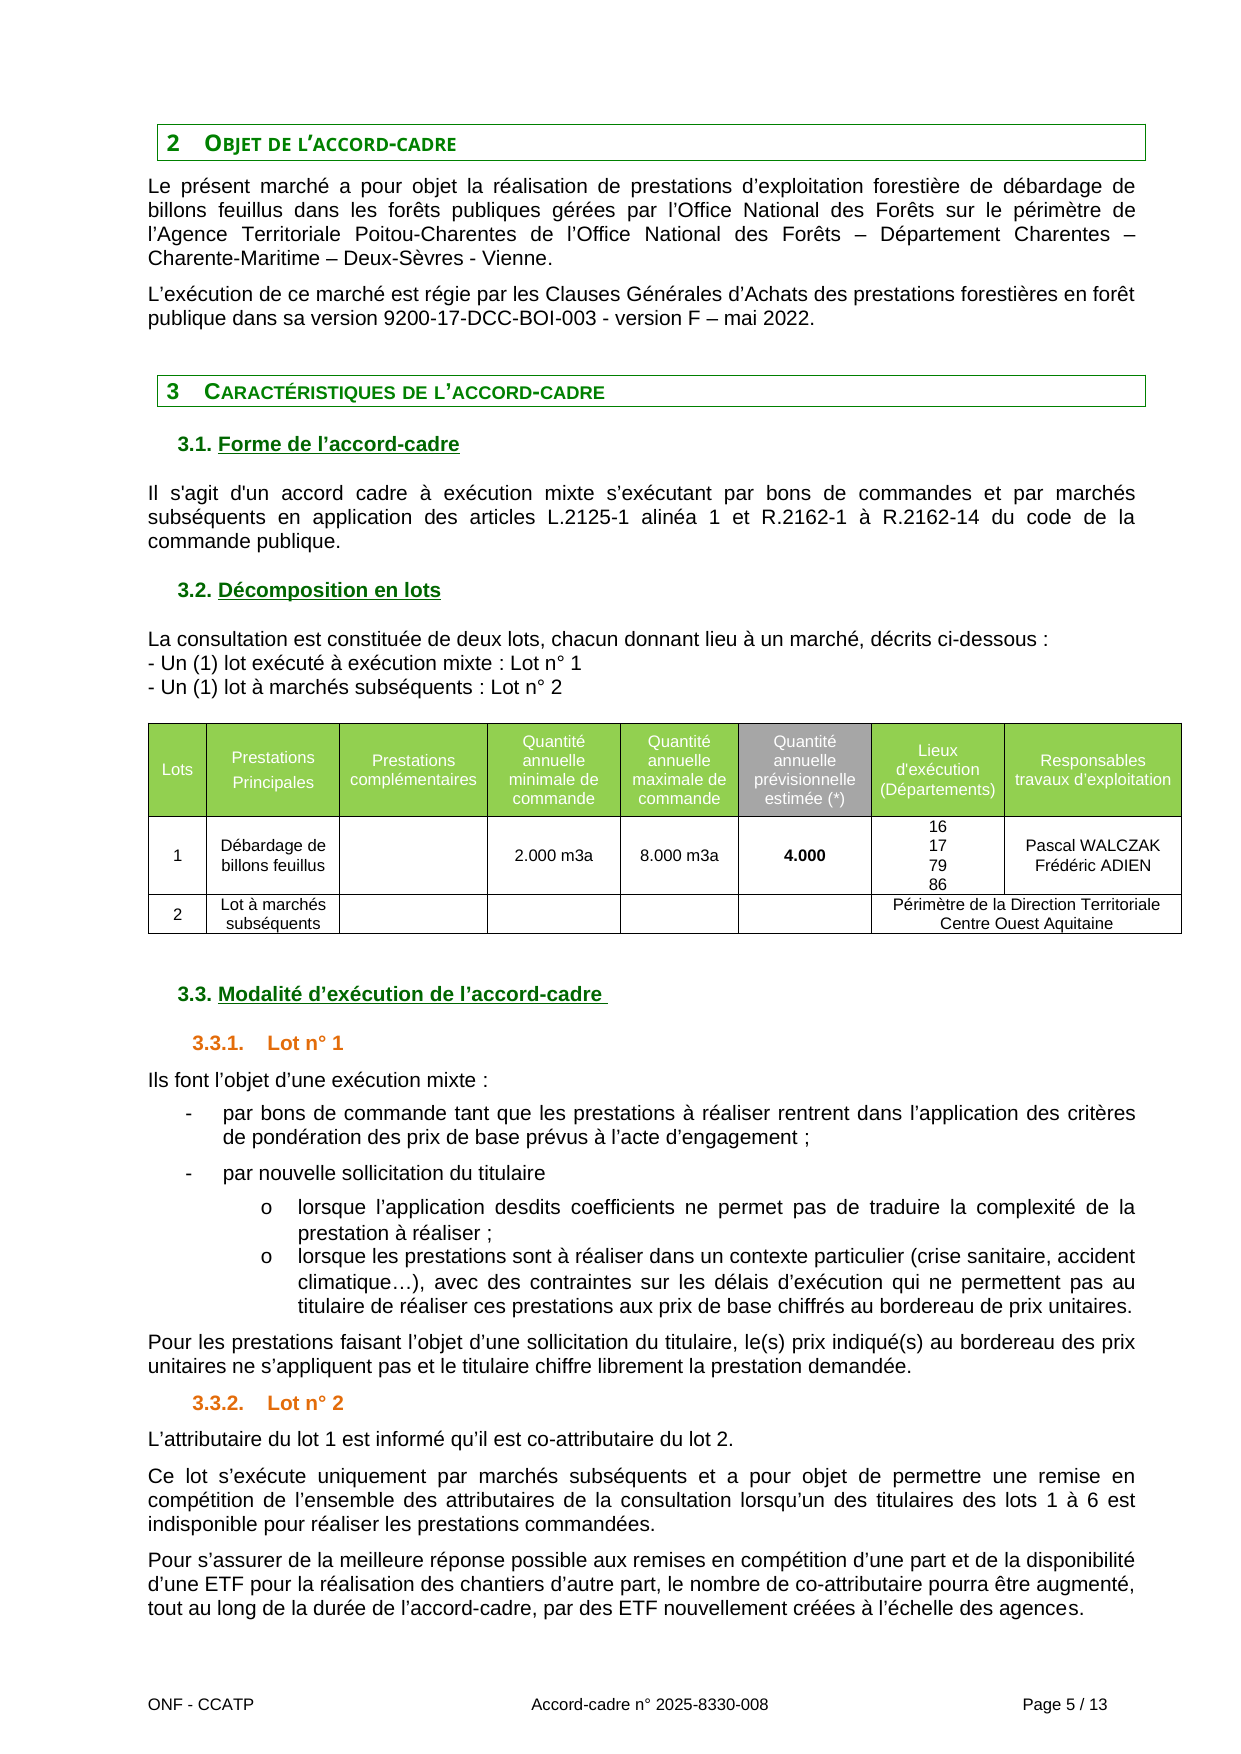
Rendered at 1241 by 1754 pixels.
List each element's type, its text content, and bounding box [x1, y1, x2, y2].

table_header Quantité annuelle minimale de commande [488, 724, 620, 816]
text Pour s’assurer de la meilleure réponse possible aux remises en compétition d’une part et de la disponibilité d’une ETF pour la réalisation des chantiers d’autre part, le nombre de co-attributaire pourra être augmenté, tout au long de la durée de l’accord-cadre, par des ETF nouvellement créées à l’échelle des agences. [148, 1548, 1137, 1620]
table_header Lots [149, 724, 206, 816]
list Décomposition en lots [177, 578, 1137, 602]
table_cell [739, 895, 871, 933]
text La consultation est constituée de deux lots, chacun donnant lieu à un marché, décrits ci-dessous : [148, 627, 1137, 651]
text - Un (1) lot exécuté à exécution mixte : Lot n° 1 [148, 651, 1137, 675]
table_cell [621, 895, 738, 933]
text Le présent marché a pour objet la réalisation de prestations d’exploitation forestière de débardage de billons feuillus dans les forêts publiques gérées par l’Office National des Forêts sur le périmètre de l’Agence Territoriale Poitou-Charentes de l’Office National des Forêts – Département Charentes – Charente-Maritime – Deux-Sèvres - Vienne. [148, 173, 1137, 269]
list par bons de commande tant que les prestations à réaliser rentrent dans l’application des critères de pondération des prix de base prévus à l’acte d’engagement ; [185, 1101, 1137, 1149]
list Lot n° 2 [192, 1391, 1137, 1414]
table_header Lieux d'exécution (Départements) [872, 724, 1004, 816]
list Forme de l’accord-cadre [177, 432, 1137, 456]
text Il s'agit d'un accord cadre à exécution mixte s’exécutant par bons de commandes et par marchés subséquents en application des articles L.2125-1 alinéa 1 et R.2162-1 à R.2162-14 du code de la commande publique. [148, 481, 1137, 553]
list Caractéristiques de l’accord-cadre [158, 376, 1145, 406]
text - Un (1) lot à marchés subséquents : Lot n° 2 [148, 675, 1137, 699]
list Lot n° 1 [192, 1031, 1137, 1055]
list lorsque les prestations sont à réaliser dans un contexte particulier (crise sanitaire, accident climatique…), avec des contraintes sur les délais d’exécution qui ne permettent pas au titulaire de réaliser ces prestations aux prix de base chiffrés au bordereau de prix unitaires. [260, 1244, 1137, 1318]
table_header Quantité annuelle maximale de commande [621, 724, 738, 816]
table_cell 2 [149, 895, 206, 933]
table_cell 2.000 m3a [488, 817, 620, 894]
table_cell [340, 895, 487, 933]
table_cell 1 [149, 817, 206, 894]
text L’exécution de ce marché est régie par les Clauses Générales d’Achats des prestations forestières en forêt publique dans sa version 9200-17-DCC-BOI-003 - version F – mai 2022. [148, 282, 1137, 330]
table_cell Lot à marchés subséquents [207, 895, 339, 933]
table_cell 8.000 m3a [621, 817, 738, 894]
text Ils font l’objet d’une exécution mixte : [148, 1067, 1137, 1091]
table_cell 4.000 [739, 817, 871, 894]
list par nouvelle sollicitation du titulaire [185, 1161, 1137, 1185]
list lorsque l’application desdits coefficients ne permet pas de traduire la complexité de la prestation à réaliser ; [260, 1194, 1137, 1244]
table_header Prestations complémentaires [340, 724, 487, 816]
subtitle Objet de l’accord-cadre [158, 125, 1145, 160]
table_header Prestations Principales [207, 724, 339, 816]
table_cell [340, 817, 487, 894]
list Modalité d’exécution de l’accord-cadre [177, 982, 1137, 1006]
table_cell [488, 895, 620, 933]
text Ce lot s’exécute uniquement par marchés subséquents et a pour objet de permettre une remise en compétition de l’ensemble des attributaires de la consultation lorsqu’un des titulaires des lots 1 à 6 est indisponible pour réaliser les prestations commandées. [148, 1463, 1137, 1535]
text L’attributaire du lot 1 est informé qu’il est co-attributaire du lot 2. [148, 1427, 1137, 1451]
text Pour les prestations faisant l’objet d’une sollicitation du titulaire, le(s) prix indiqué(s) au bordereau des prix unitaires ne s’appliquent pas et le titulaire chiffre librement la prestation demandée. [148, 1330, 1137, 1378]
table_cell Débardage de billons feuillus [207, 817, 339, 894]
table_header Quantité annuelle prévisionnelle estimée (*) [739, 724, 871, 816]
table_cell Pascal WALCZAK Frédéric ADIEN [1005, 817, 1181, 894]
table_cell 16 17 79 86 [872, 817, 1004, 894]
table_header Responsables travaux d’exploitation [1005, 724, 1181, 816]
table_cell Périmètre de la Direction Territoriale Centre Ouest Aquitaine [872, 895, 1181, 933]
